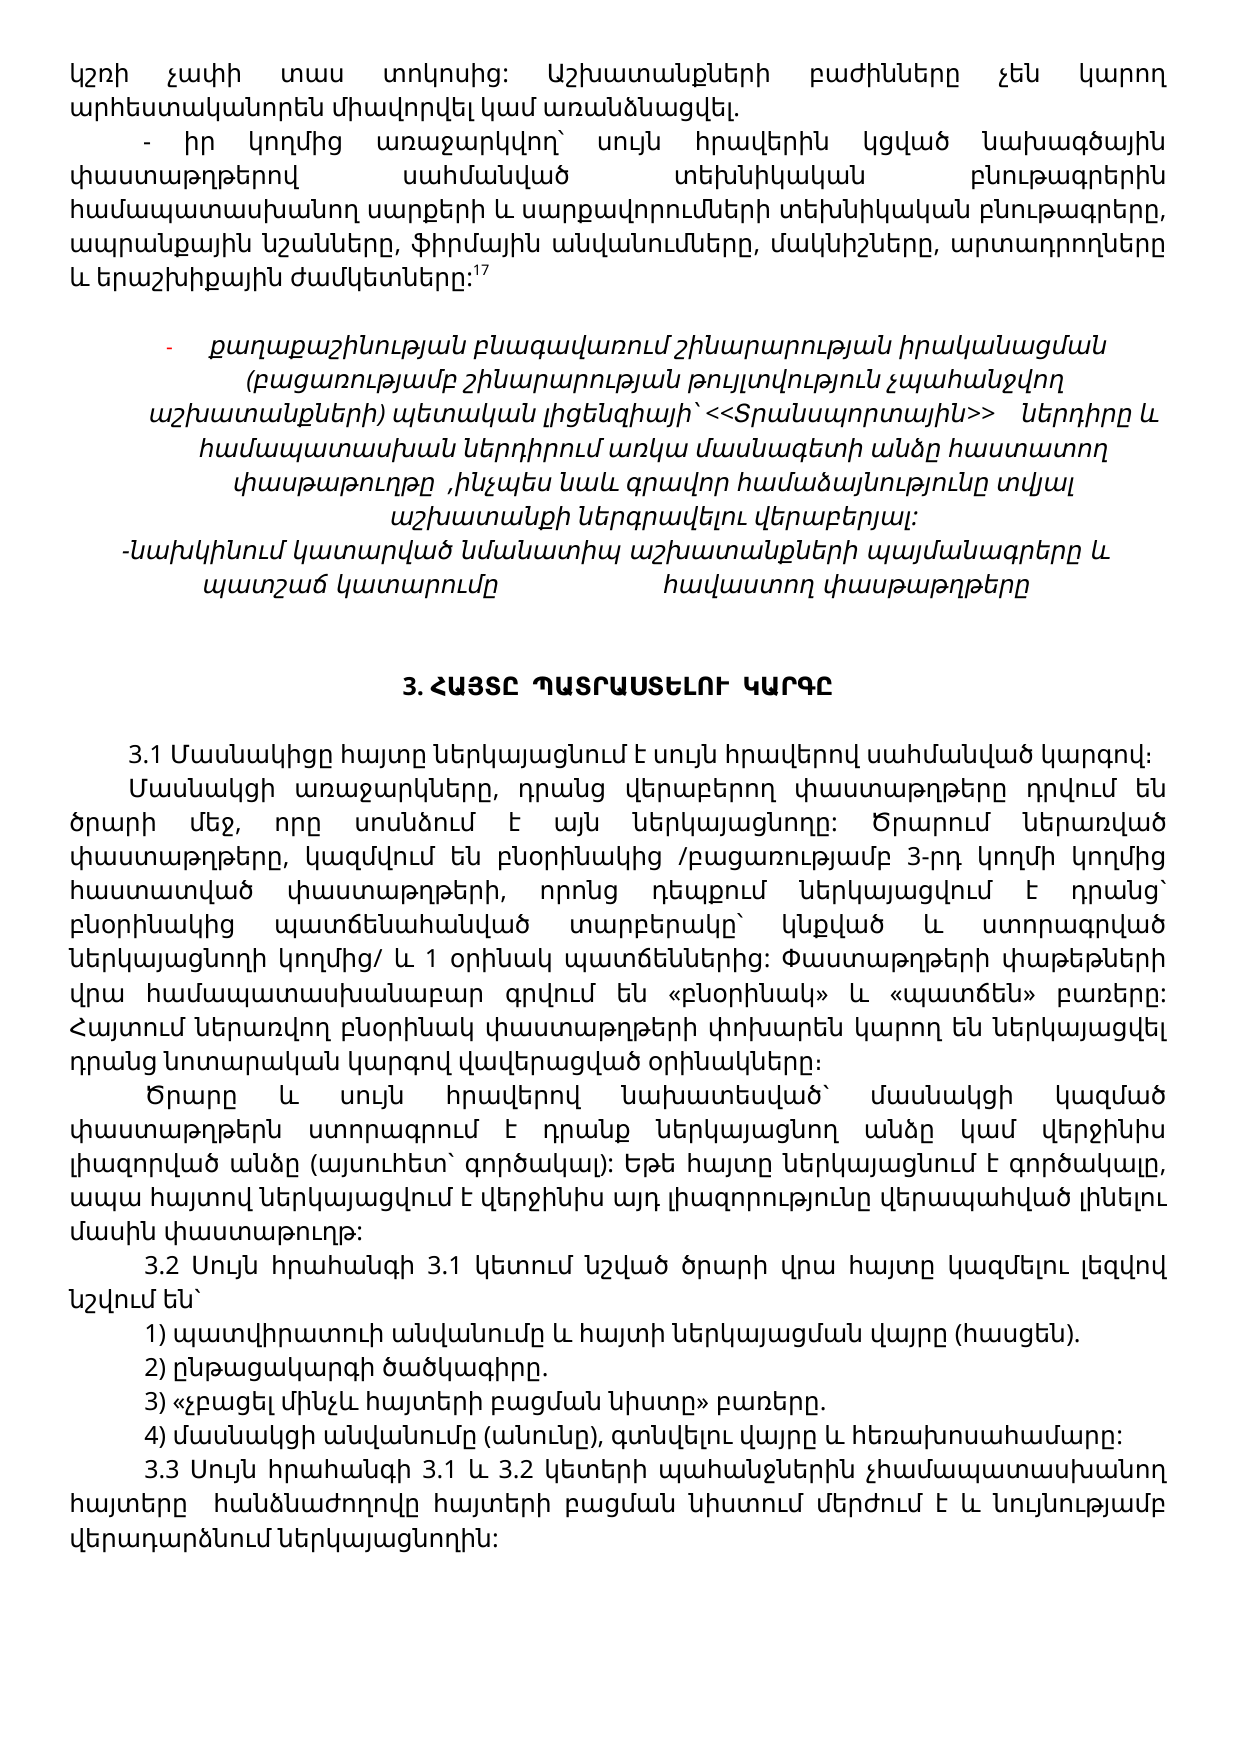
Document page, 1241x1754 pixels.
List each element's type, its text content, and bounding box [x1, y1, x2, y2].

text 3. ՀԱՅՏԸ ՊԱՏՐԱՍՏԵԼՈՒ ԿԱՐԳԸ [69, 669, 1167, 703]
list քաղաքաշինության բնագավառում շինարարության իրականացման (բացառությամբ շինարարության թույլտվություն չպահանջվող աշխատանքների) պետական լիցենզիայի՝ <<Տրանսպորտային>> ներդիրը և համապատասխան ներդիրում առկա մասնագետի անձը հաստատող փասթաթուղթը ,ինչպես նաև գրավոր համաձայնությունը տվյալ աշխատանքի ներգրավելու վերաբերյալ: [107, 328, 1167, 532]
text 3.3 Սույն հրահանգի 3.1 և 3.2 կետերի պահանջներին չհամապատասխանող հայտերը հանձնաժողովը հայտերի բացման նիստում մերժում է և նույնությամբ վերադարձնում ներկայացնողին: [69, 1452, 1167, 1554]
text Մասնակցի առաջարկները, դրանց վերաբերող փաստաթղթերը դրվում են ծրարի մեջ, որը սոսնձում է այն ներկայացնողը: Ծրարում ներառված փաստաթղթերը, կազմվում են բնօրինակից /բացառությամբ 3-րդ կողմի կողմից հաստատված փաստաթղթերի, որոնց դեպքում ներկայացվում է դրանց` բնօրինակից պատճենահանված տարբերակը՝ կնքված և ստորագրված ներկայացնողի կողմից/ և 1 օրինակ պատճեններից: Փաստաթղթերի փաթեթների վրա համապատասխանաբար գրվում են «բնօրինակ» և «պատճեն» բառերը: Հայտում ներառվող բնօրինակ փաստաթղթերի փոխարեն կարող են ներկայացվել դրանց նոտարական կարգով վավերացված օրինակները։ [69, 771, 1167, 1077]
text -նախկինում կատարված նմանատիպ աշխատանքների պայմանագրերը և պատշաճ կատարումը հավաստող փասթաթղթերը [69, 532, 1167, 601]
text 2) ընթացակարգի ծածկագիրը. [69, 1350, 1167, 1384]
text 3) «չբացել մինչև հայտերի բացման նիստը» բառերը. [69, 1384, 1167, 1418]
text 3.2 Սույն հրահանգի 3.1 կետում նշված ծրարի վրա հայտը կազմելու լեզվով նշվում են` [69, 1248, 1167, 1316]
text 1) պատվիրատուի անվանումը և հայտի ներկայացման վայրը (հասցեն). [69, 1316, 1167, 1350]
text 3.1 Մասնակիցը հայտը ներկայացնում է սույն հրավերով սահմանված կարգով։ [69, 737, 1167, 771]
text Ծրարը և սույն հրավերով նախատեսված` մասնակցի կազմած փաստաթղթերն ստորագրում է դրանք ներկայացնող անձը կամ վերջինիս լիազորված անձը (այսուհետ` գործակալ): Եթե հայտը ներկայացնում է գործակալը, ապա հայտով ներկայացվում է վերջինիս այդ լիազորությունը վերապահված լինելու մասին փաստաթուղթ: [69, 1077, 1167, 1248]
text 4) մասնակցի անվանումը (անունը), գտնվելու վայրը և հեռախոսահամարը: [69, 1418, 1167, 1452]
text - իր կողմից առաջարկվող՝ սույն հրավերին կցված նախագծային փաստաթղթերով սահմանված տեխնիկական բնութագրերին համապատասխանող սարքերի և սարքավորումների տեխնիկական բնութագրերը, ապրանքային նշանները, ֆիրմային անվանումները, մակնիշները, արտադրողները և երաշխիքային ժամկետները:17 [69, 124, 1167, 294]
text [69, 56, 1167, 124]
